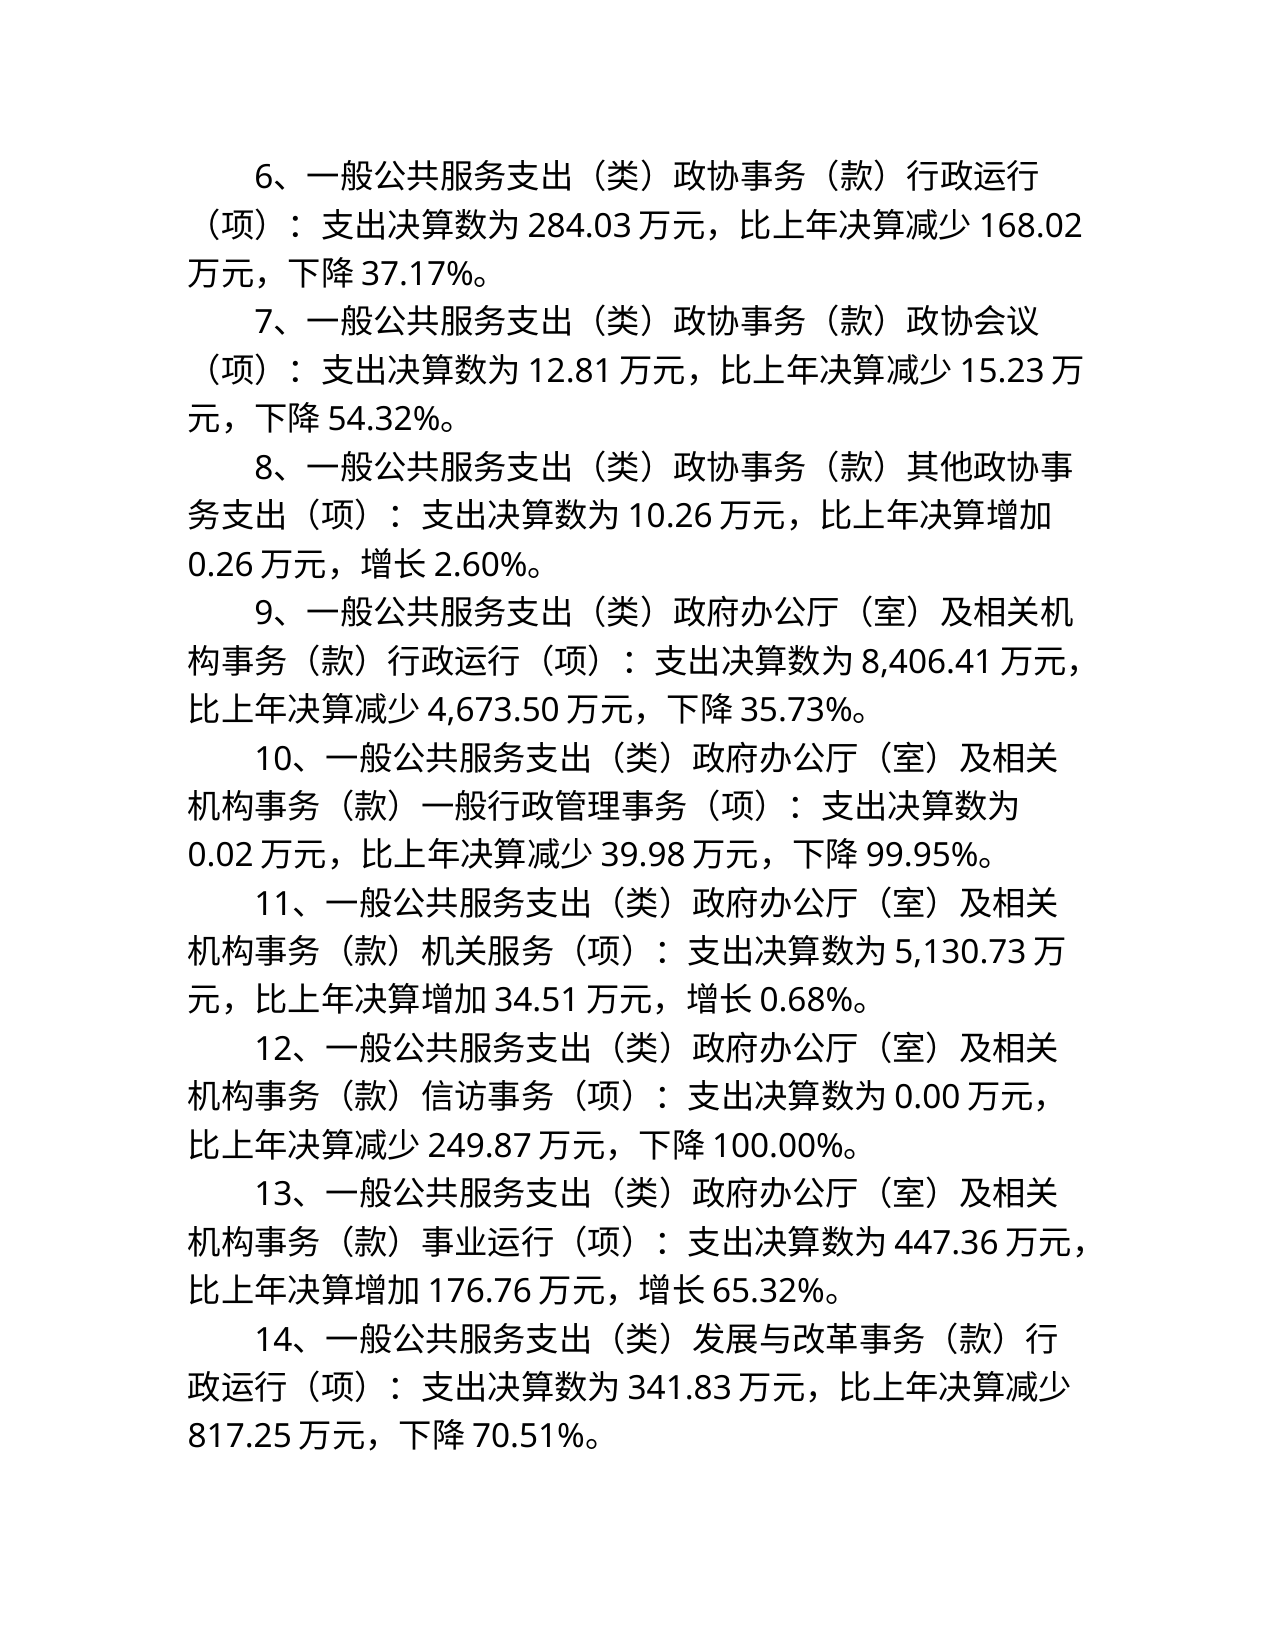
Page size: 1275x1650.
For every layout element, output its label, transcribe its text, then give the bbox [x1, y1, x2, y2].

text 11、一般公共服务支出（类）政府办公厅（室）及相关机构事务（款）机关服务（项）：支出决算数为5,130.73万元，比上年决算增加34.51万元，增长0.68%。 [187, 876, 1087, 1022]
text 12、一般公共服务支出（类）政府办公厅（室）及相关机构事务（款）信访事务（项）：支出决算数为0.00万元，比上年决算减少249.87万元，下降100.00%。 [187, 1022, 1087, 1167]
text 6、一般公共服务支出（类）政协事务（款）行政运行（项）：支出决算数为284.03万元，比上年决算减少168.02万元，下降37.17%。 [187, 150, 1087, 295]
text 9、一般公共服务支出（类）政府办公厅（室）及相关机构事务（款）行政运行（项）：支出决算数为8,406.41万元，比上年决算减少4,673.50万元，下降35.73%。 [187, 586, 1087, 731]
text 7、一般公共服务支出（类）政协事务（款）政协会议（项）：支出决算数为12.81万元，比上年决算减少15.23万元，下降54.32%。 [187, 295, 1087, 441]
text 13、一般公共服务支出（类）政府办公厅（室）及相关机构事务（款）事业运行（项）：支出决算数为447.36万元，比上年决算增加176.76万元，增长65.32%。 [187, 1167, 1087, 1312]
text 8、一般公共服务支出（类）政协事务（款）其他政协事务支出（项）：支出决算数为10.26万元，比上年决算增加0.26万元，增长2.60%。 [187, 441, 1087, 586]
text 10、一般公共服务支出（类）政府办公厅（室）及相关机构事务（款）一般行政管理事务（项）：支出决算数为0.02万元，比上年决算减少39.98万元，下降99.95%。 [187, 731, 1087, 876]
text 14、一般公共服务支出（类）发展与改革事务（款）行政运行（项）：支出决算数为341.83万元，比上年决算减少817.25万元，下降70.51%。 [187, 1312, 1087, 1458]
